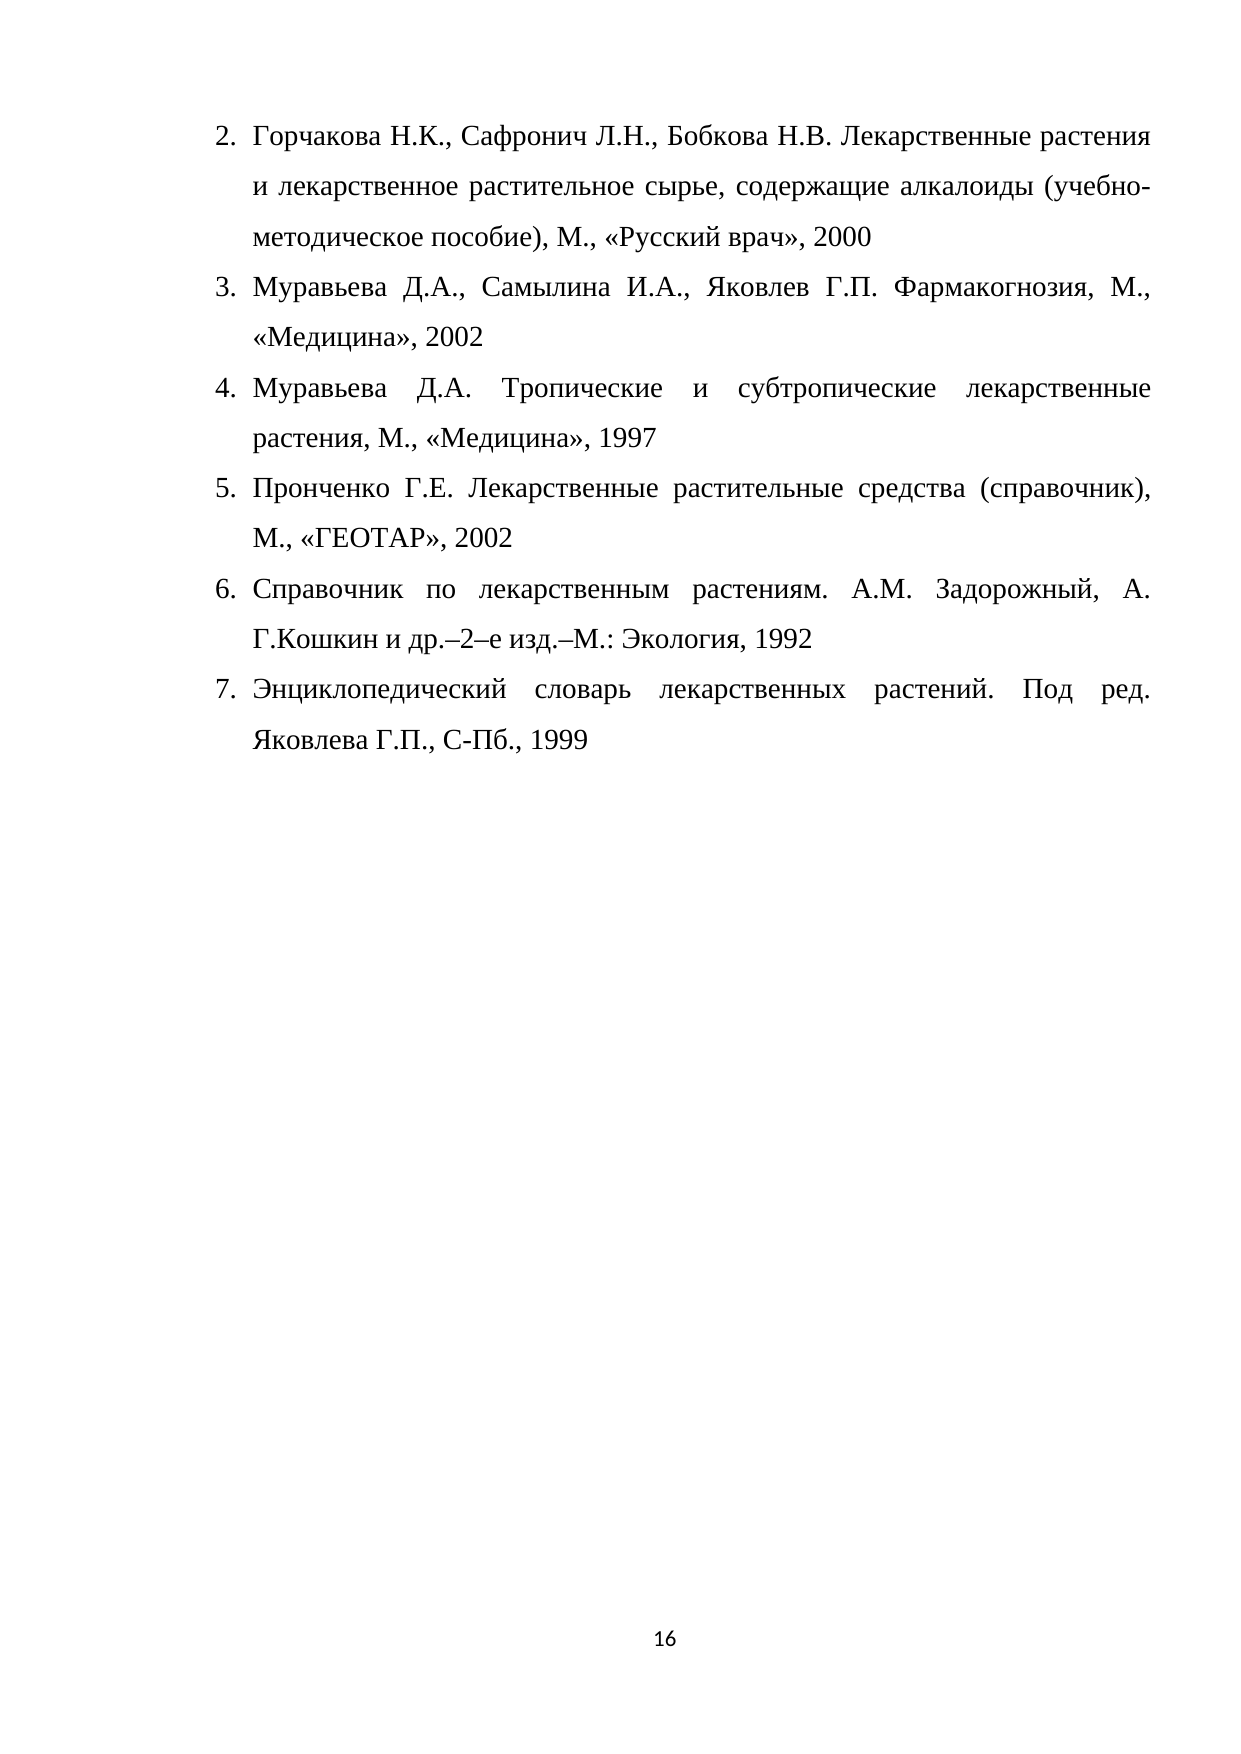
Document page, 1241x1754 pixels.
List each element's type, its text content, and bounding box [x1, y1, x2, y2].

list Муравьева Д.А., Самылина И.А., Яковлев Г.П. Фармакогнозия, М., «Медицина», 2002 [215, 269, 1152, 353]
list Справочник по лекарственным растениям. А.М. Задорожный, А. Г.Кошкин и др.–2–е изд.–М.: Экология, 1992 [215, 571, 1152, 655]
list Муравьева Д.А. Тропические и субтропические лекарственные растения, М., «Медицина», 1997 [215, 370, 1152, 453]
list Горчакова Н.К., Сафронич Л.Н., Бобкова Н.В. Лекарственные растения и лекарственное растительное сырье, содержащие алкалоиды (учебно-методическое пособие), М., «Русский врач», 2000 [215, 118, 1152, 252]
list Энциклопедический словарь лекарственных растений. Под ред. Яковлева Г.П., С-Пб., 1999 [215, 672, 1152, 755]
list Пронченко Г.Е. Лекарственные растительные средства (справочник), М., «ГЕОТАР», 2002 [215, 470, 1152, 554]
